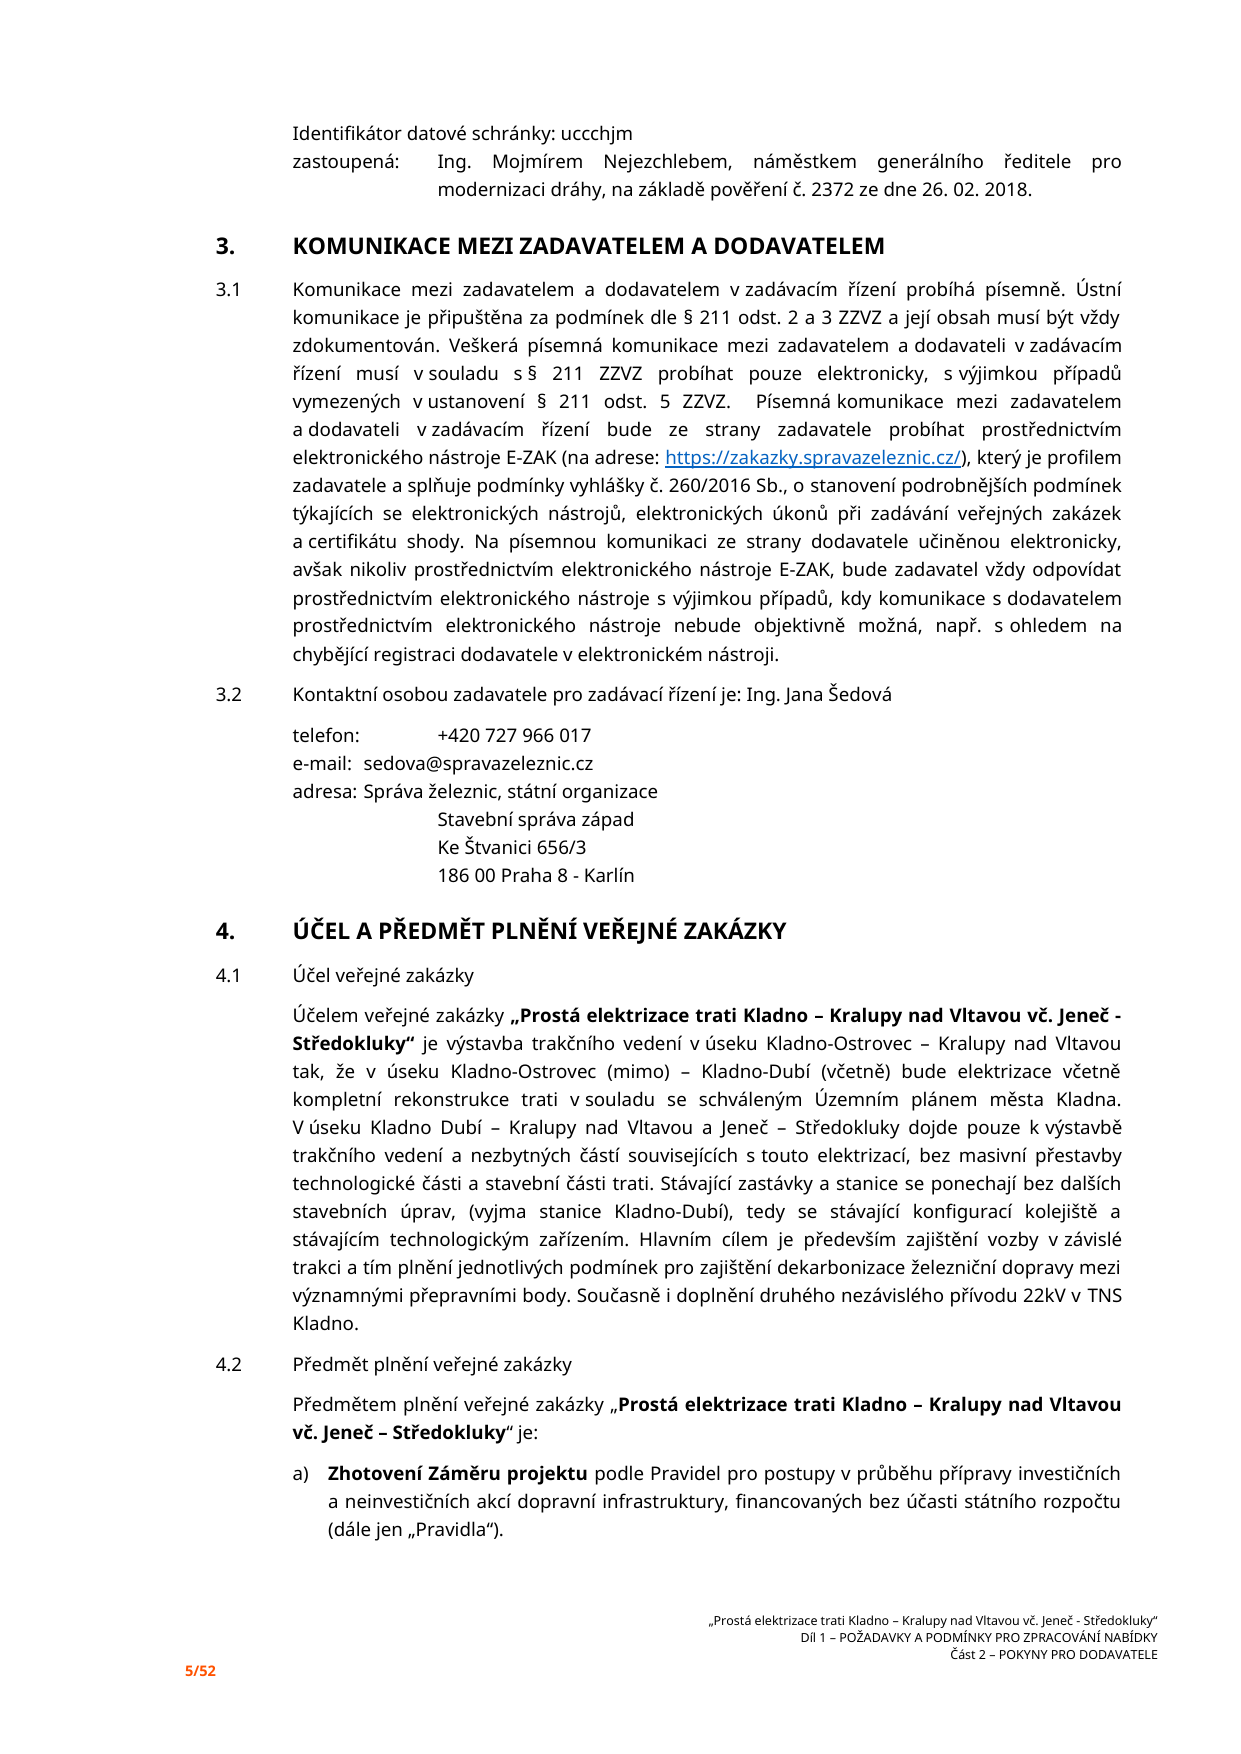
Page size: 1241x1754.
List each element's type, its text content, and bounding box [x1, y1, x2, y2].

text telefon: +420 727 966 017 [292, 722, 1122, 747]
list 186 00 Praha 8 - Karlín [366, 862, 1122, 887]
text adresa: Správa železnic, státní organizace [292, 778, 1122, 803]
text Komunikace mezi zadavatelem a dodavatelem v zadávacím řízení probíhá písemně. Ústní komunikace je připuštěna za podmínek dle § 211 odst. 2 a 3 ZZVZ a její obsah musí být vždy zdokumentován. Veškerá písemná komunikace mezi zadavatelem a dodavateli v zadávacím řízení musí v souladu s § 211 ZZVZ probíhat pouze elektronicky, s výjimkou případů vymezených v ustanovení § 211 odst. 5 ZZVZ. Písemná komunikace mezi zadavatelem a dodavateli v zadávacím řízení bude ze strany zadavatele probíhat prostřednictvím elektronického nástroje E-ZAK (na adrese: https://zakazky.spravazeleznic.cz/), který je profilem zadavatele a splňuje podmínky vyhlášky č. 260/2016 Sb., o stanovení podrobnějších podmínek týkajících se elektronických nástrojů, elektronických úkonů při zadávání veřejných zakázek a certifikátu shody. Na písemnou komunikaci ze strany dodavatele učiněnou elektronicky, avšak nikoliv prostřednictvím elektronického nástroje E-ZAK, bude zadavatel vždy odpovídat prostřednictvím elektronického nástroje s výjimkou případů, kdy komunikace s dodavatelem prostřednictvím elektronického nástroje nebude objektivně možná, např. s ohledem na chybějící registraci dodavatele v elektronickém nástroji. [216, 277, 1122, 666]
list Zhotovení Záměru projektu podle Pravidel pro postupy v průběhu přípravy investičních a neinvestičních akcí dopravní infrastruktury, financovaných bez účasti státního rozpočtu (dále jen „Pravidla“). [292, 1460, 1122, 1542]
text ÚČEL a PŘEDMĚT PLNĚNÍ VEŘEJNÉ ZAKÁZKY [216, 915, 1122, 946]
text zastoupená: Ing. Mojmírem Nejezchlebem, náměstkem generálního ředitele pro modernizaci dráhy, na základě pověření č. 2372 ze dne 26. 02. 2018. [292, 149, 1122, 202]
text Účelem veřejné zakázky „Prostá elektrizace trati Kladno – Kralupy nad Vltavou vč. Jeneč - Středokluky“ je výstavba trakčního vedení v úseku Kladno-Ostrovec – Kralupy nad Vltavou tak, že v úseku Kladno-Ostrovec (mimo) – Kladno-Dubí (včetně) bude elektrizace včetně kompletní rekonstrukce trati v souladu se schváleným Územním plánem města Kladna. V úseku Kladno Dubí – Kralupy nad Vltavou a Jeneč – Středokluky dojde pouze k výstavbě trakčního vedení a nezbytných částí souvisejících s touto elektrizací, bez masivní přestavby technologické části a stavební části trati. Stávající zastávky a stanice se ponechají bez dalších stavebních úprav, (vyjma stanice Kladno-Dubí), tedy se stávající konfigurací kolejiště a stávajícím technologickým zařízením. Hlavním cílem je především zajištění vozby v závislé trakci a tím plnění jednotlivých podmínek pro zajištění dekarbonizace železniční dopravy mezi významnými přepravními body. Současně i doplnění druhého nezávislého přívodu 22kV v TNS Kladno. [292, 1002, 1122, 1336]
text Kontaktní osobou zadavatele pro zadávací řízení je: Ing. Jana Šedová [216, 681, 1122, 707]
text Předmět plnění veřejné zakázky [216, 1351, 1122, 1377]
text e-mail: sedova@spravazeleznic.cz [292, 750, 1122, 775]
text Účel veřejné zakázky [216, 962, 1122, 987]
text Stavební správa západ [292, 806, 1122, 831]
text Ke Štvanici 656/3 [292, 834, 1122, 859]
text KOMUNIKACE MEZI ZADAVATELEM a DODAVATELEM [216, 230, 1122, 261]
list Předmětem plnění veřejné zakázky „Prostá elektrizace trati Kladno – Kralupy nad Vltavou vč. Jeneč – Středokluky“ je: [292, 1392, 1122, 1445]
text Identifikátor datové schránky: uccchjm [292, 121, 1122, 146]
